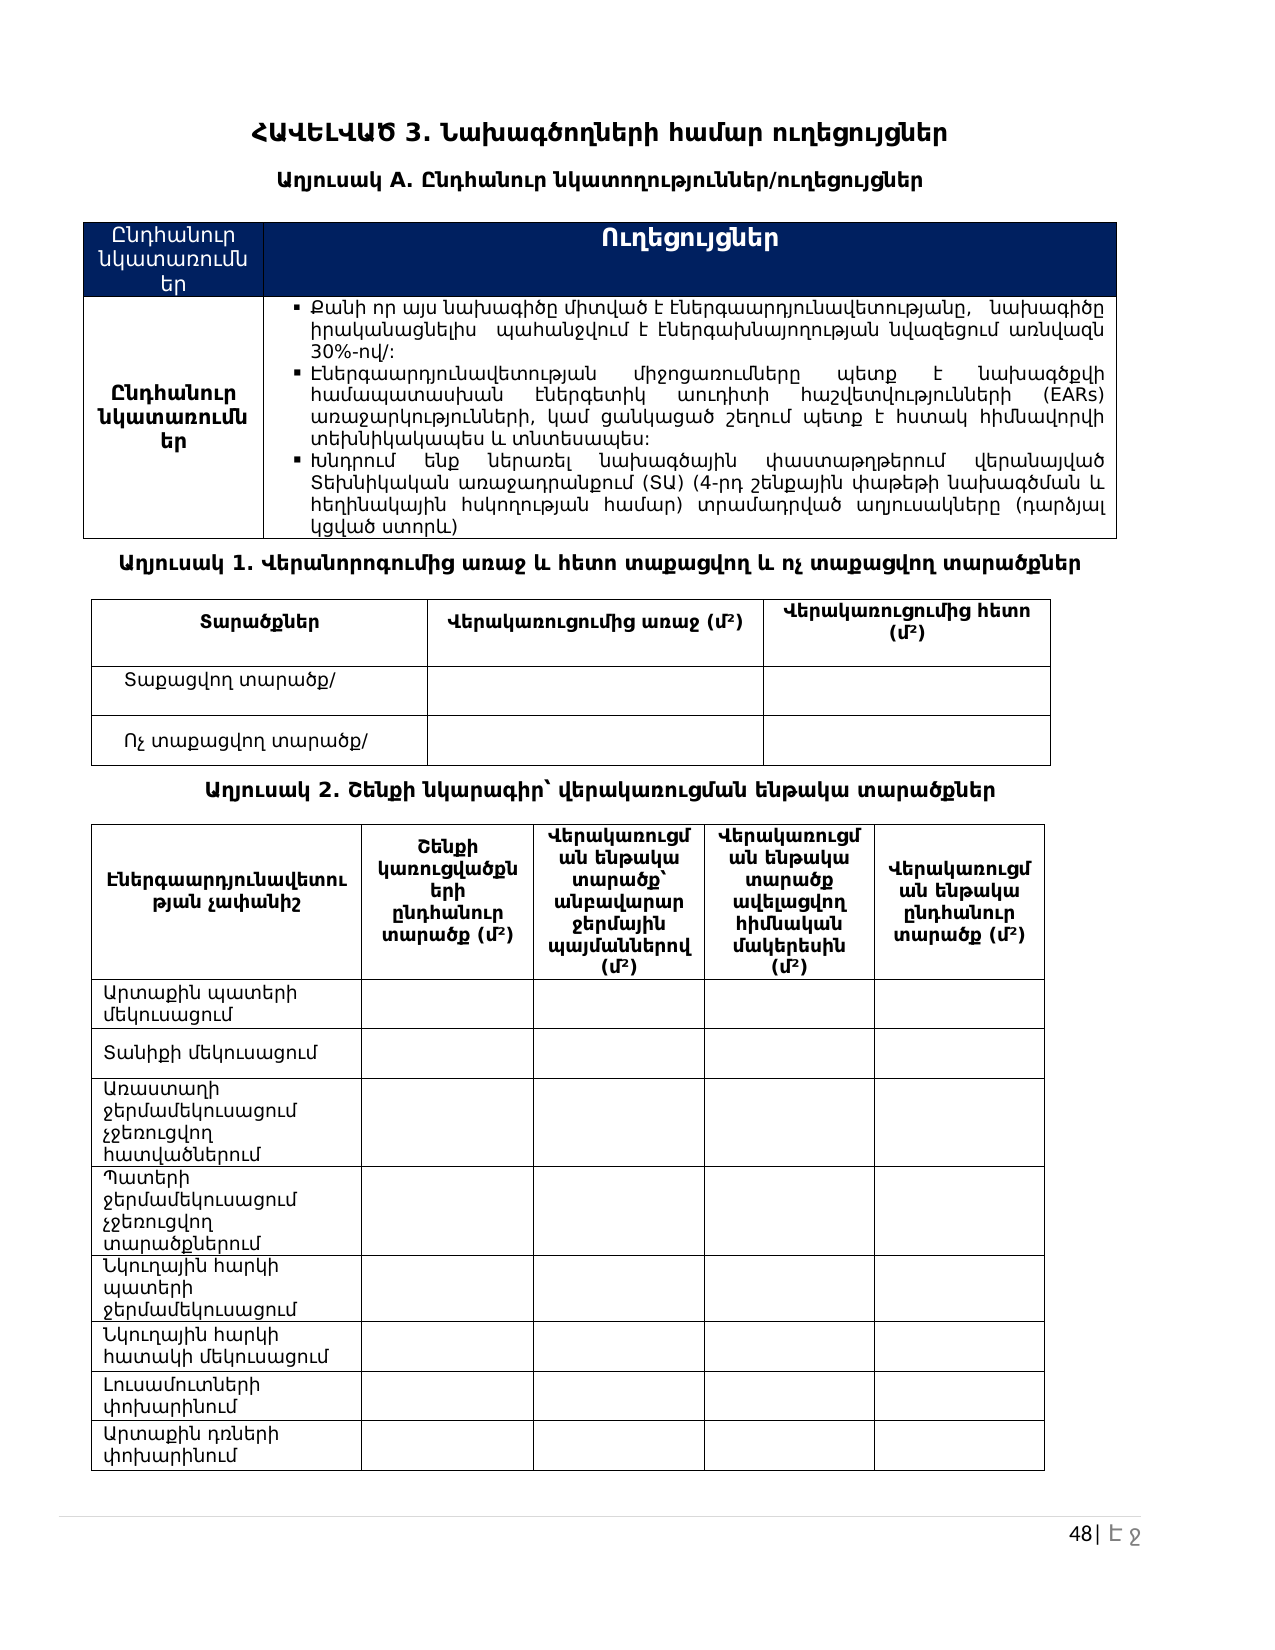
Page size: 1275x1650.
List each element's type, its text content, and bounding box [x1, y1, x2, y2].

table_cell [875, 1421, 1044, 1469]
table_cell [705, 1079, 874, 1166]
text ՀԱՎԵԼՎԱԾ 3. Նախագծողների համար ուղեցույցներ [58, 118, 1141, 148]
table_cell Լուսամուտների փոխարինում [92, 1372, 361, 1420]
table_cell [362, 1167, 533, 1254]
table_cell [534, 980, 704, 1028]
table_cell Տանիքի մեկուսացում [92, 1029, 361, 1077]
text Աղյուսակ 2. Շենքի նկարագիր՝ վերակառուցման ենթակա տարածքներ [58, 778, 1141, 802]
table_cell [705, 1256, 874, 1321]
table_cell [362, 1322, 533, 1371]
table_header Վերակառուցման ենթակա տարածք՝ անբավարար ջերմային պայմաններով (մ²) [534, 825, 704, 978]
table_cell [875, 1322, 1044, 1371]
table_cell [362, 980, 533, 1028]
table_cell Տաքացվող տարածք/ [92, 667, 427, 715]
table_cell [362, 1421, 533, 1469]
text Աղյուսակ 1. Վերանորոգումից առաջ և հետո տաքացվող և ոչ տաքացվող տարածքներ [58, 551, 1141, 575]
table_cell [875, 1372, 1044, 1420]
table_cell [875, 980, 1044, 1028]
table_cell [534, 1079, 704, 1166]
table_header Էներգաարդյունավետության չափանիշ [92, 825, 361, 978]
table_cell [428, 667, 763, 715]
table_cell [705, 1372, 874, 1420]
table_cell Նկուղային հարկի պատերի ջերմամեկուսացում [92, 1256, 361, 1321]
table_cell [534, 1372, 704, 1420]
table_cell Ոչ տաքացվող տարածք/ [92, 716, 427, 765]
table_cell [875, 1167, 1044, 1254]
table_cell [428, 716, 763, 765]
table_cell Առաստաղի ջերմամեկուսացում չջեռուցվող հատվածներում [92, 1079, 361, 1166]
table_cell [875, 1029, 1044, 1077]
table_cell Ընդհանուր նկատառումներ [84, 297, 263, 537]
table_cell [534, 1322, 704, 1371]
table_cell Արտաքին պատերի մեկուսացում [92, 980, 361, 1028]
table_cell Նկուղային հարկի հատակի մեկուսացում [92, 1322, 361, 1371]
table_header Վերակառուցման ենթակա ընդհանուր տարածք (մ²) [875, 825, 1044, 978]
table_header Վերակառուցումից հետո (մ²) [764, 600, 1050, 666]
table_cell [705, 1421, 874, 1469]
table_cell [764, 716, 1050, 765]
table_header Վերակառուցումից առաջ (մ²) [428, 600, 763, 666]
table_header Ուղեցույցներ [264, 223, 1116, 296]
table_cell [705, 1029, 874, 1077]
table_cell Պատերի ջերմամեկուսացում չջեռուցվող տարածքներում [92, 1167, 361, 1254]
table_cell [875, 1256, 1044, 1321]
table_header Վերակառուցման ենթակա տարածք ավելացվող հիմնական մակերեսին (մ²) [705, 825, 874, 978]
table_cell [362, 1029, 533, 1077]
table_header Շենքի կառուցվածքների ընդհանուր տարածք (մ²) [362, 825, 533, 978]
table_cell [534, 1029, 704, 1077]
table_cell [534, 1421, 704, 1469]
table_cell [534, 1256, 704, 1321]
table_cell [362, 1256, 533, 1321]
table_cell [362, 1372, 533, 1420]
table_cell [534, 1167, 704, 1254]
table_cell [705, 980, 874, 1028]
table_cell [764, 667, 1050, 715]
text Աղյուսակ A. Ընդհանուր նկատողություններ/ուղեցույցներ [58, 168, 1141, 193]
table_cell [705, 1167, 874, 1254]
table_header Տարածքներ [92, 600, 427, 666]
table_cell [362, 1079, 533, 1166]
table_cell Արտաքին դռների փոխարինում [92, 1421, 361, 1469]
table_header Ընդհանուր նկատառումներ [84, 223, 263, 296]
table_cell [705, 1322, 874, 1371]
table_cell Քանի որ այս նախագիծը միտված է էներգաարդյունավետությանը, նախագիծը իրականացնելիս պահանջվում է էներգախնայողության նվազեցում առնվազն 30%-ով/: Էներգաարդյունավետության միջոցառումները պետք է նախագծքվի համապատասխան էներգետիկ աուդիտի հաշվետվությունների (EARs) առաջարկությունների, կամ ցանկացած շեղում պետք է հստակ հիմնավորվի տեխնիկակապես և տնտեսապես: Խնդրում ենք ներառել նախագծային փաստաթղթերում վերանայված Տեխնիկական առաջադրանքում (ՏԱ) (4-րդ շենքային փաթեթի նախագծման և հեղինակային հսկողության համար) տրամադրված աղյուսակները (դարձյալ կցված ստորև) [264, 297, 1116, 537]
table_cell [875, 1079, 1044, 1166]
